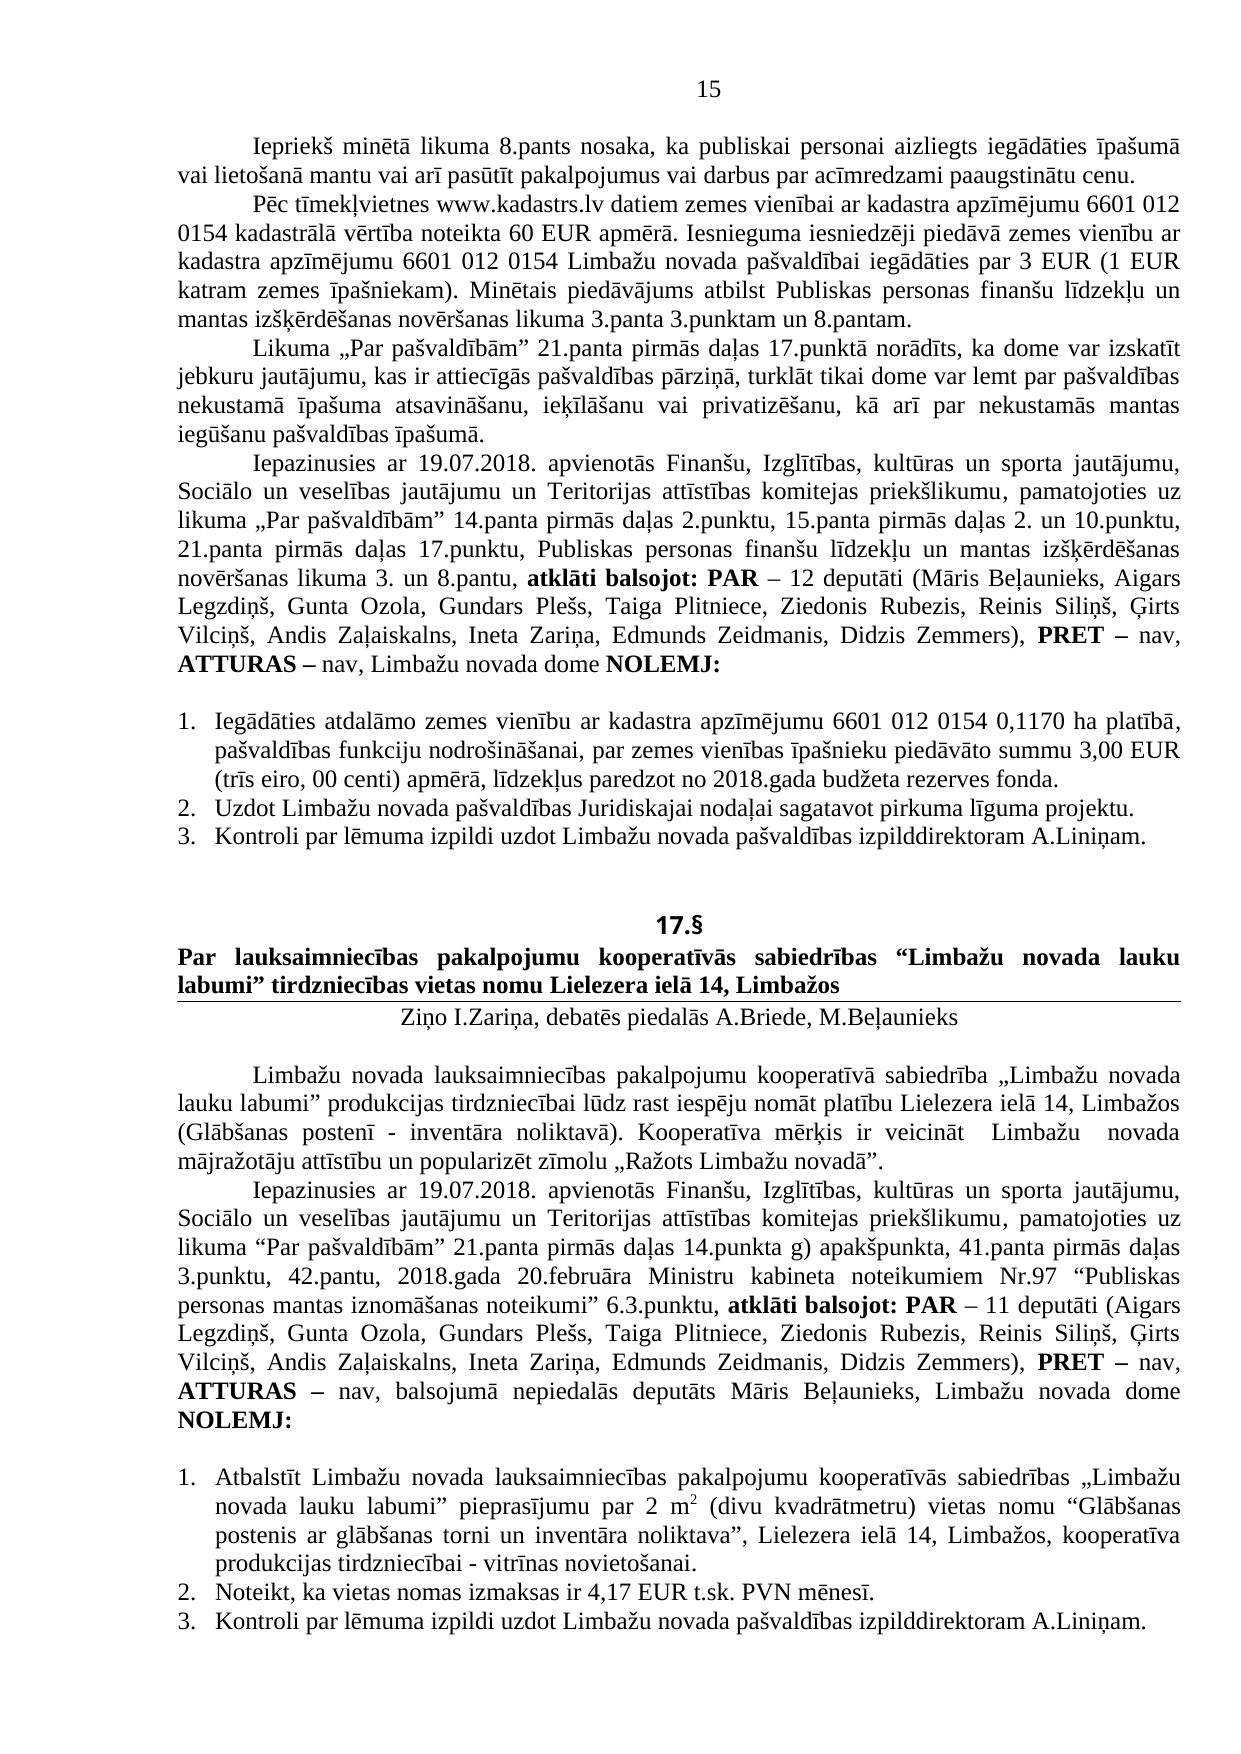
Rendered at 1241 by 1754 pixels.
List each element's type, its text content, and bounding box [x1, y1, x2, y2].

text Iepriekš minētā likuma 8.pants nosaka, ka publiskai personai aizliegts iegādāties īpašumā vai lietošanā mantu vai arī pasūtīt pakalpojumus vai darbus par acīmredzami paaugstinātu cenu. [177, 131, 1181, 189]
text Iepazinusies ar 19.07.2018. apvienotās Finanšu, Izglītības, kultūras un sporta jautājumu, Sociālo un veselības jautājumu un Teritorijas attīstības komitejas priekšlikumu, pamatojoties uz likuma „Par pašvaldībām” 14.panta pirmās daļas 2.punktu, 15.panta pirmās daļas 2. un 10.punktu, 21.panta pirmās daļas 17.punktu, Publiskas personas finanšu līdzekļu un mantas izšķērdēšanas novēršanas likuma 3. un 8.pantu, atklāti balsojot: PAR – 12 deputāti (Māris Beļaunieks, Aigars Legzdiņš, Gunta Ozola, Gundars Plešs, Taiga Plitniece, Ziedonis Rubezis, Reinis Siliņš, Ģirts Vilciņš, Andis Zaļaiskalns, Ineta Zariņa, Edmunds Zeidmanis, Didzis Zemmers), PRET – nav, ATTURAS – nav, Limbažu novada dome NOLEMJ: [177, 448, 1181, 678]
list Kontroli par lēmuma izpildi uzdot Limbažu novada pašvaldības izpilddirektoram A.Liniņam. [177, 821, 1181, 850]
text Likuma „Par pašvaldībām” 21.panta pirmās daļas 17.punktā norādīts, ka dome var izskatīt jebkuru jautājumu, kas ir attiecīgās pašvaldības pārziņā, turklāt tikai dome var lemt par pašvaldības nekustamā īpašuma atsavināšanu, ieķīlāšanu vai privatizēšanu, kā arī par nekustamās mantas iegūšanu pašvaldības īpašumā. [177, 333, 1181, 448]
text Ziņo I.Zariņa, debatēs piedalās A.Briede, M.Beļaunieks [177, 1002, 1181, 1031]
list Uzdot Limbažu novada pašvaldības Juridiskajai nodaļai sagatavot pirkuma līguma projektu. [177, 793, 1181, 821]
text Par lauksaimniecības pakalpojumu kooperatīvās sabiedrības “Limbažu novada lauku labumi” tirdzniecības vietas nomu Lielezera ielā 14, Limbažos [177, 942, 1181, 1001]
list Noteikt, ka vietas nomas izmaksas ir 4,17 EUR t.sk. PVN mēnesī. [177, 1577, 1181, 1606]
list Atbalstīt Limbažu novada lauksaimniecības pakalpojumu kooperatīvās sabiedrības „Limbažu novada lauku labumi” pieprasījumu par 2 m2 (divu kvadrātmetru) vietas nomu “Glābšanas postenis ar glābšanas torni un inventāra noliktava”, Lielezera ielā 14, Limbažos, kooperatīva produkcijas tirdzniecībai - vitrīnas novietošanai. [177, 1462, 1181, 1577]
list Iegādāties atdalāmo zemes vienību ar kadastra apzīmējumu 6601 012 0154 0,1170 ha platībā, pašvaldības funkciju nodrošināšanai, par zemes vienības īpašnieku piedāvāto summu 3,00 EUR (trīs eiro, 00 centi) apmērā, līdzekļus paredzot no 2018.gada budžeta rezerves fonda. [177, 706, 1181, 793]
text Iepazinusies ar 19.07.2018. apvienotās Finanšu, Izglītības, kultūras un sporta jautājumu, Sociālo un veselības jautājumu un Teritorijas attīstības komitejas priekšlikumu, pamatojoties uz likuma “Par pašvaldībām” 21.panta pirmās daļas 14.punkta g) apakšpunkta, 41.panta pirmās daļas 3.punktu, 42.pantu, 2018.gada 20.februāra Ministru kabineta noteikumiem Nr.97 “Publiskas personas mantas iznomāšanas noteikumi” 6.3.punktu, atklāti balsojot: PAR – 11 deputāti (Aigars Legzdiņš, Gunta Ozola, Gundars Plešs, Taiga Plitniece, Ziedonis Rubezis, Reinis Siliņš, Ģirts Vilciņš, Andis Zaļaiskalns, Ineta Zariņa, Edmunds Zeidmanis, Didzis Zemmers), PRET – nav, ATTURAS – nav, balsojumā nepiedalās deputāts Māris Beļaunieks, Limbažu novada dome NOLEMJ: [177, 1175, 1181, 1433]
list Kontroli par lēmuma izpildi uzdot Limbažu novada pašvaldības izpilddirektoram A.Liniņam. [177, 1606, 1181, 1635]
text Limbažu novada lauksaimniecības pakalpojumu kooperatīvā sabiedrība „Limbažu novada lauku labumi” produkcijas tirdzniecībai lūdz rast iespēju nomāt platību Lielezera ielā 14, Limbažos (Glābšanas postenī - inventāra noliktavā). Kooperatīva mērķis ir veicināt Limbažu novada mājražotāju attīstību un popularizēt zīmolu „Ražots Limbažu novadā”. [177, 1060, 1181, 1175]
text 17.§ [177, 908, 1181, 942]
text Pēc tīmekļvietnes www.kadastrs.lv datiem zemes vienībai ar kadastra apzīmējumu 6601 012 0154 kadastrālā vērtība noteikta 60 EUR apmērā. Iesnieguma iesniedzēji piedāvā zemes vienību ar kadastra apzīmējumu 6601 012 0154 Limbažu novada pašvaldībai iegādāties par 3 EUR (1 EUR katram zemes īpašniekam). Minētais piedāvājums atbilst Publiskas personas finanšu līdzekļu un mantas izšķērdēšanas novēršanas likuma 3.panta 3.punktam un 8.pantam. [177, 189, 1181, 333]
